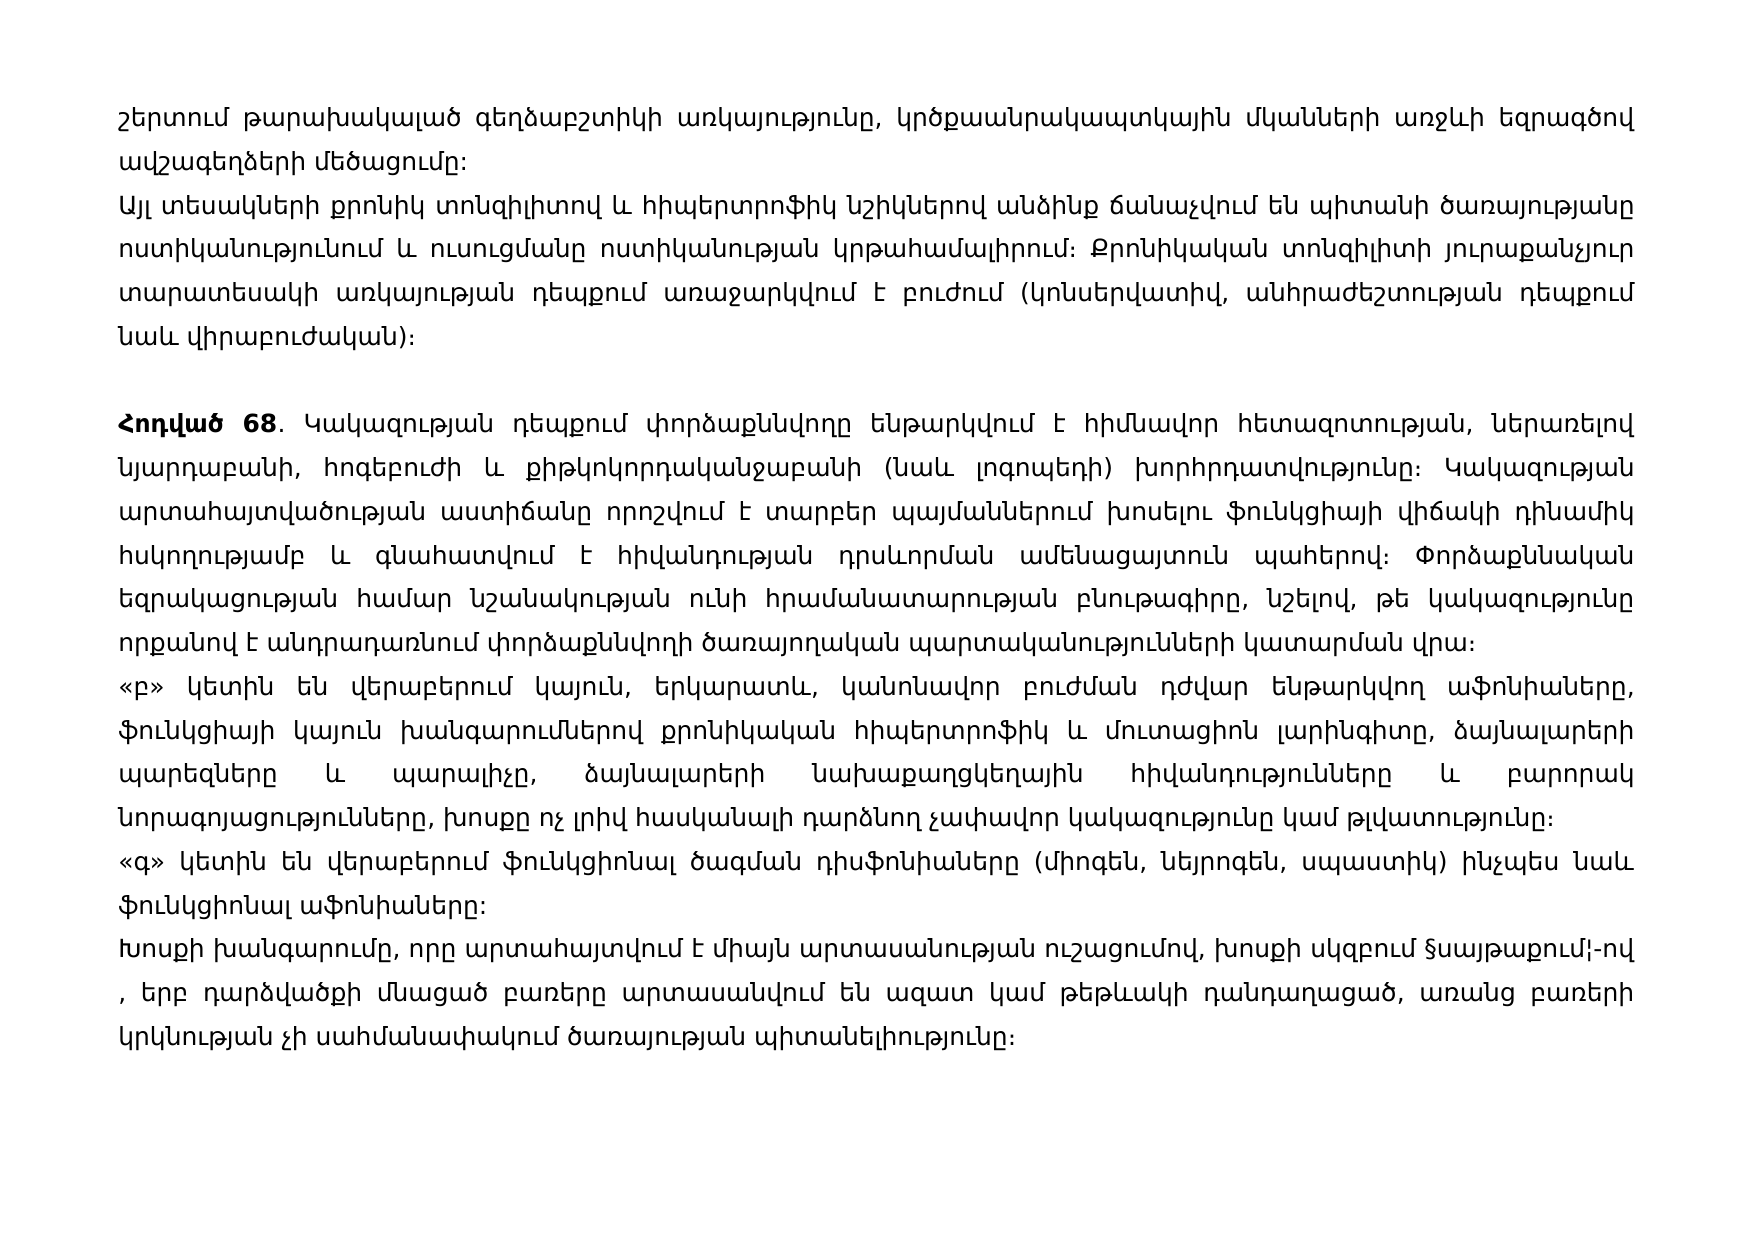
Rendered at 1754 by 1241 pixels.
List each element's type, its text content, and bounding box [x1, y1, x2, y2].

text «բ» կետին են վերաբերում կայուն, երկարատև, կանոնավոր բուժման դժվար ենթարկվող աֆոնիաները, ֆունկցիայի կայուն խանգարումներով քրոնիկական հիպերտրոֆիկ և մուտացիոն լարինգիտը, ձայնալարերի պարեզները և պարալիչը, ձայնալարերի նախաքաղցկեղային հիվանդությունները և բարորակ նորագոյացությունները, խոսքը ոչ լրիվ հասկանալի դարձնող չափավոր կակազությունը կամ թլվատությունը։ [118, 672, 1636, 833]
text Այլ տեսակների քրոնիկ տոնզիլիտով և հիպերտրոֆիկ նշիկներով անձինք ճանաչվում են պիտանի ծառայությանը ոստիկանությունում և ուսուցմանը ոստիկանության կրթահամալիրում։ Քրոնիկական տոնզիլիտի յուրաքանչյուր տարատեսակի առկայության դեպքում առաջարկվում է բուժում (կոնսերվատիվ, անհրաժեշտության դեպքում նաև վիրաբուժական)։ [118, 191, 1636, 351]
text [118, 103, 1636, 176]
text Հոդված 68. Կակազության դեպքում փորձաքննվողը ենթարկվում է հիմնավոր հետազոտության, ներառելով նյարդաբանի, հոգեբուժի և քիթկոկորդականջաբանի (նաև լոգոպեդի) խորհրդատվությունը։ Կակազության արտահայտվածության աստիճանը որոշվում է տարբեր պայմաններում խոսելու ֆունկցիայի վիճակի դինամիկ հսկողությամբ և գնահատվում է հիվանդության դրսևորման ամենացայտուն պահերով։ Փորձաքննական եզրակացության համար նշանակության ունի հրամանատարության բնութագիրը, նշելով, թե կակազությունը որքանով է անդրադառնում փորձաքննվողի ծառայողական պարտականությունների կատարման վրա։ [118, 410, 1636, 658]
text «գ» կետին են վերաբերում ֆունկցիոնալ ծագման դիսֆոնիաները (միոգեն, նեյրոգեն, սպաստիկ) ինչպես նաև ֆունկցիոնալ աֆոնիաները: [118, 847, 1636, 920]
text Խոսքի խանգարումը, որը արտահայտվում է միայն արտասանության ուշացումով, խոսքի սկզբում §սայթաքում¦-ով , երբ դարձվածքի մնացած բառերը արտասանվում են ազատ կամ թեթևակի դանդաղացած, առանց բառերի կրկնության չի սահմանափակում ծառայության պիտանելիությունը։ [118, 935, 1636, 1051]
